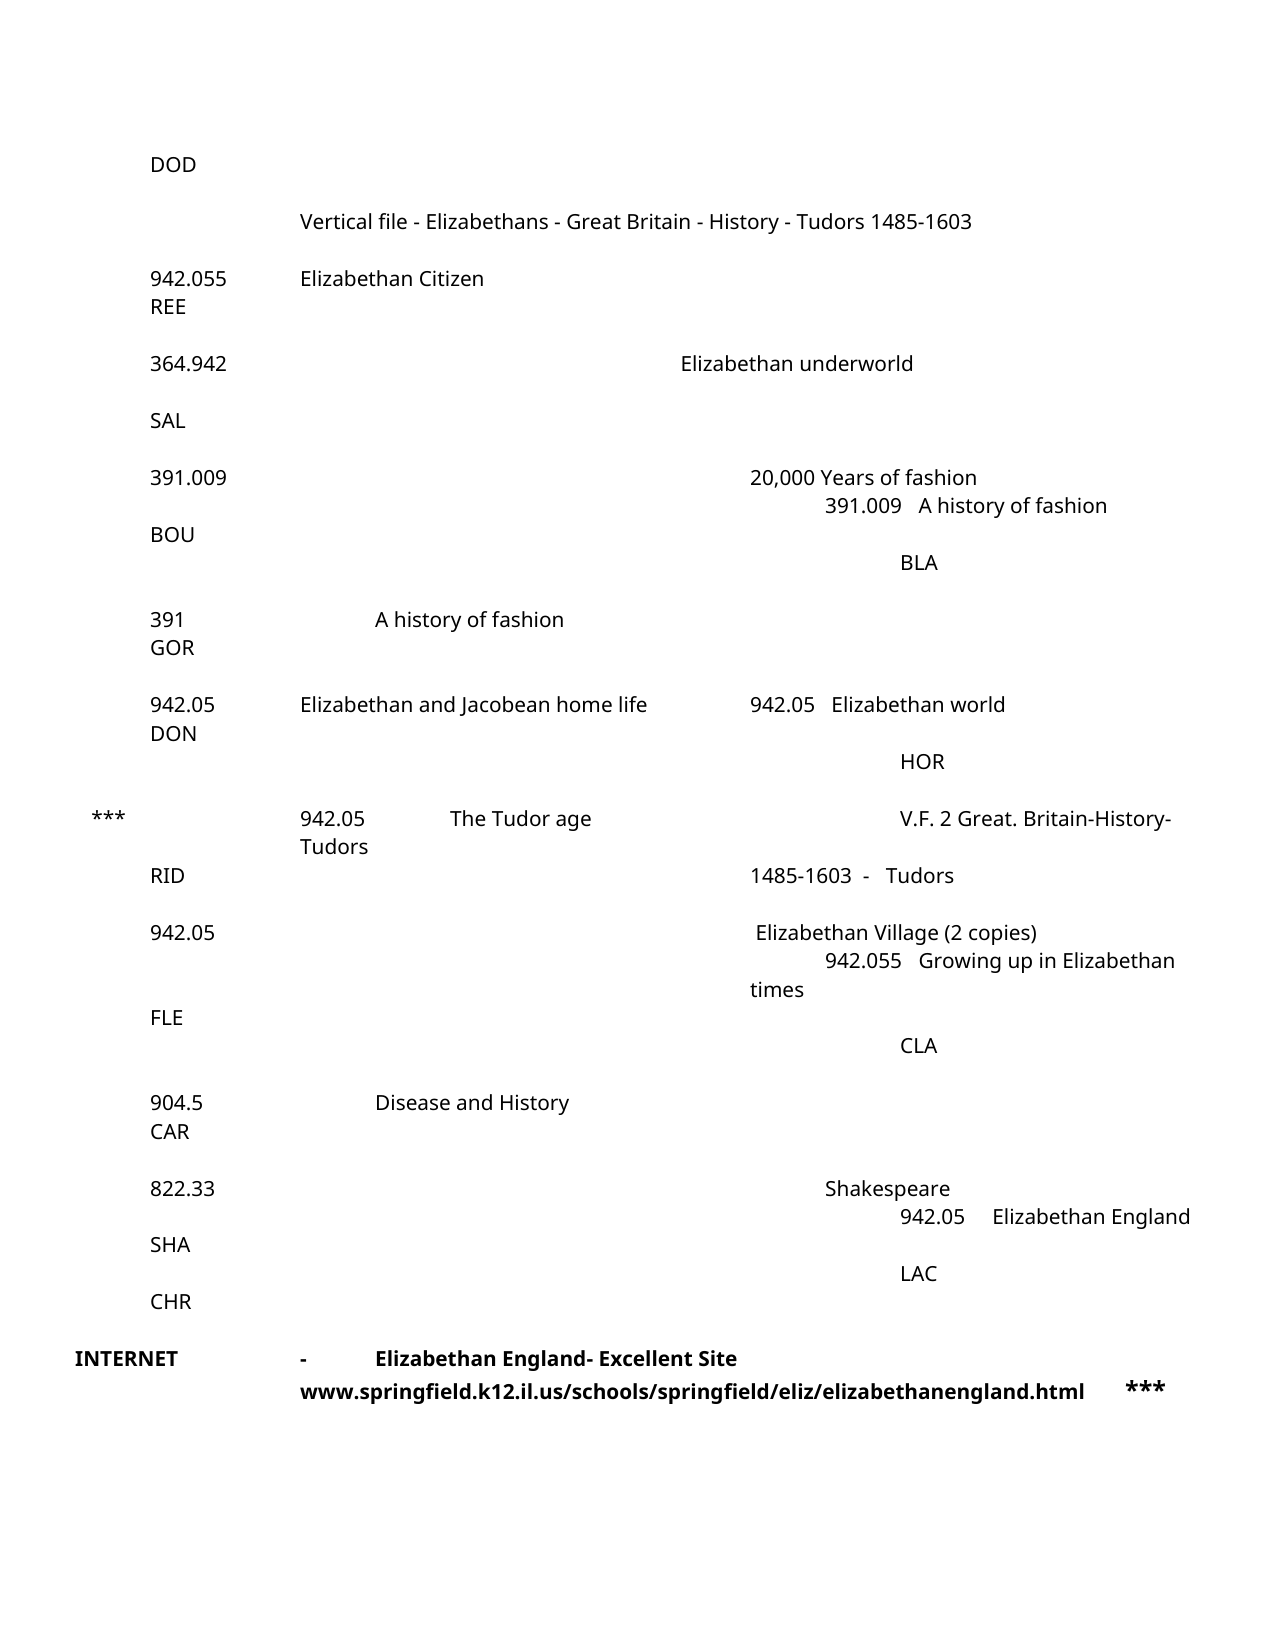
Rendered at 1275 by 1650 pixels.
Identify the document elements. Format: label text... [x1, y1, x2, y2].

text 942.05 Elizabethan and Jacobean home life 942.05 Elizabethan world [150, 690, 1200, 719]
text 364.942 Elizabethan underworld [150, 349, 1200, 406]
text 822.33 Shakespeare 942.05 Elizabethan England [150, 1174, 1200, 1231]
text 904.5 Disease and History [150, 1088, 1200, 1117]
text CHR [75, 1287, 1200, 1316]
text INTERNET - Elizabethan England- Excellent Site [75, 1344, 1200, 1373]
text SAL [75, 406, 1200, 434]
text BOU BLA [150, 520, 1200, 577]
text RID 1485-1603 - Tudors [75, 861, 1200, 889]
text GOR [75, 633, 1200, 662]
text 942.05 Elizabethan Village (2 copies) 942.055 Growing up in Elizabethan times [150, 918, 1200, 1003]
text Vertical file - Elizabethans - Great Britain - History - Tudors 1485-1603 [75, 207, 1200, 235]
text 391 A history of fashion [150, 605, 1200, 633]
text DON HOR [150, 719, 1200, 776]
text DOD [75, 150, 1200, 178]
text 391.009 20,000 Years of fashion 391.009 A history of fashion [150, 463, 1200, 520]
text www.springfield.k12.il.us/schools/springfield/eliz/elizabethanengland.html *** [75, 1373, 1200, 1407]
text REE [75, 292, 1200, 321]
text CAR [75, 1117, 1200, 1145]
text *** 942.05 The Tudor age V.F. 2 Great. Britain-History-Tudors [75, 804, 1200, 861]
text 942.055 Elizabethan Citizen [75, 264, 1200, 292]
text FLE CLA [150, 1003, 1200, 1060]
text SHA LAC [150, 1231, 1200, 1287]
